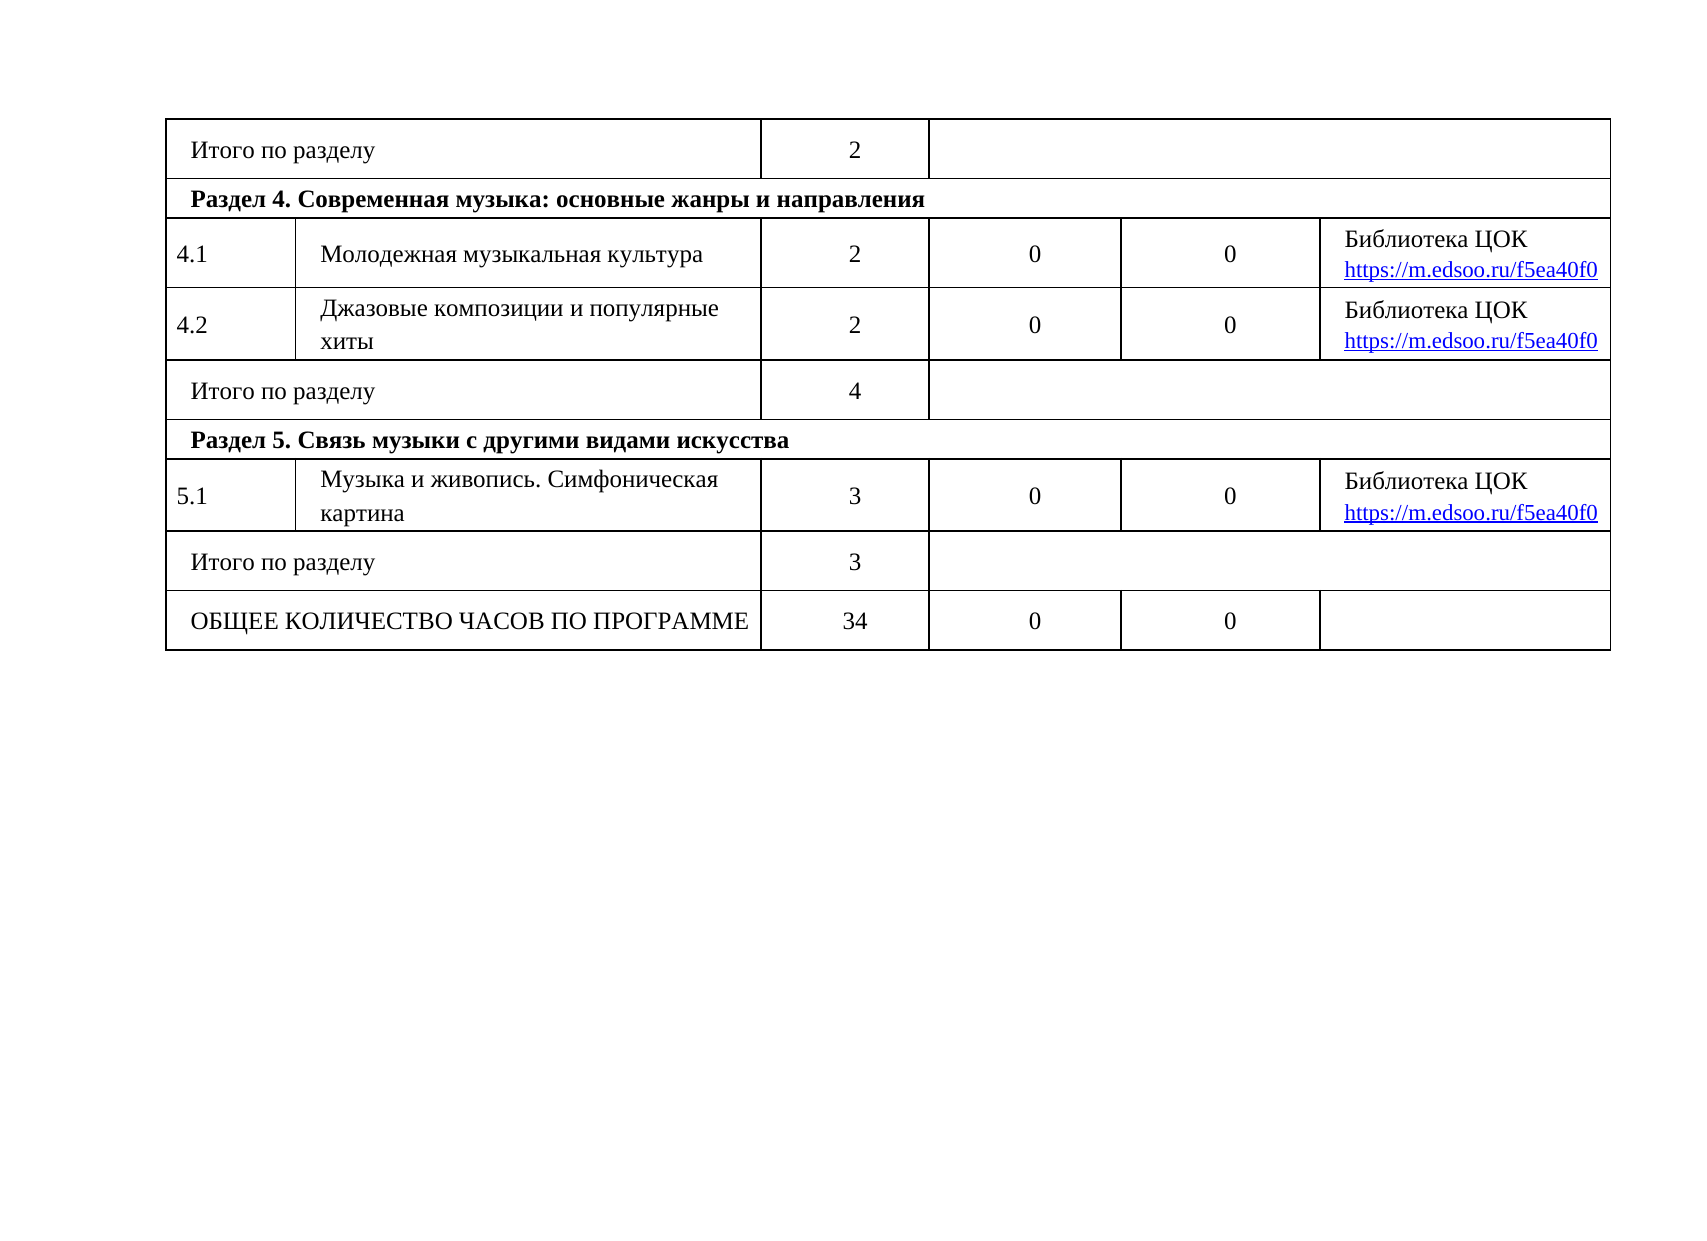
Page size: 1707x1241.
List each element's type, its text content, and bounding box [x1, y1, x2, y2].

table_cell Итого по разделу [167, 120, 760, 178]
table_cell Раздел 5. Связь музыки с другими видами искусства [167, 420, 1610, 458]
table_cell 2 [762, 219, 928, 287]
table_cell 34 [762, 591, 928, 649]
table_cell Библиотека ЦОК https://m.edsoo.ru/f5ea40f0 [1321, 288, 1610, 359]
table_cell Джазовые композиции и популярные хиты [296, 288, 760, 359]
table_cell Библиотека ЦОК https://m.edsoo.ru/f5ea40f0 [1321, 460, 1610, 530]
table_cell Итого по разделу [167, 532, 760, 590]
table_cell 4 [762, 361, 928, 418]
table_cell 4.2 [167, 288, 295, 359]
table_cell Итого по разделу [167, 361, 760, 418]
table_cell 2 [762, 288, 928, 359]
table_cell Молодежная музыкальная культура [296, 219, 760, 287]
table_cell 0 [930, 219, 1120, 287]
table_cell [1321, 591, 1610, 649]
table_cell 0 [930, 591, 1120, 649]
table_cell ОБЩЕЕ КОЛИЧЕСТВО ЧАСОВ ПО ПРОГРАММЕ [167, 591, 760, 649]
table_cell 0 [1122, 288, 1319, 359]
table_cell 2 [762, 120, 928, 178]
table_cell 3 [762, 532, 928, 590]
table_cell 0 [930, 288, 1120, 359]
table_cell [930, 120, 1610, 178]
table_cell 0 [1122, 591, 1319, 649]
table_cell 4.1 [167, 219, 295, 287]
table_cell Раздел 4. Современная музыка: основные жанры и направления [167, 179, 1610, 217]
table_cell 5.1 [167, 460, 295, 530]
table_cell Музыка и живопись. Симфоническая картина [296, 460, 760, 530]
table_cell 0 [930, 460, 1120, 530]
table_cell 0 [1122, 219, 1319, 287]
table_cell 0 [1122, 460, 1319, 530]
table_cell 3 [762, 460, 928, 530]
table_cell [1321, 219, 1610, 287]
table_cell [930, 532, 1610, 590]
table_cell [930, 361, 1610, 418]
